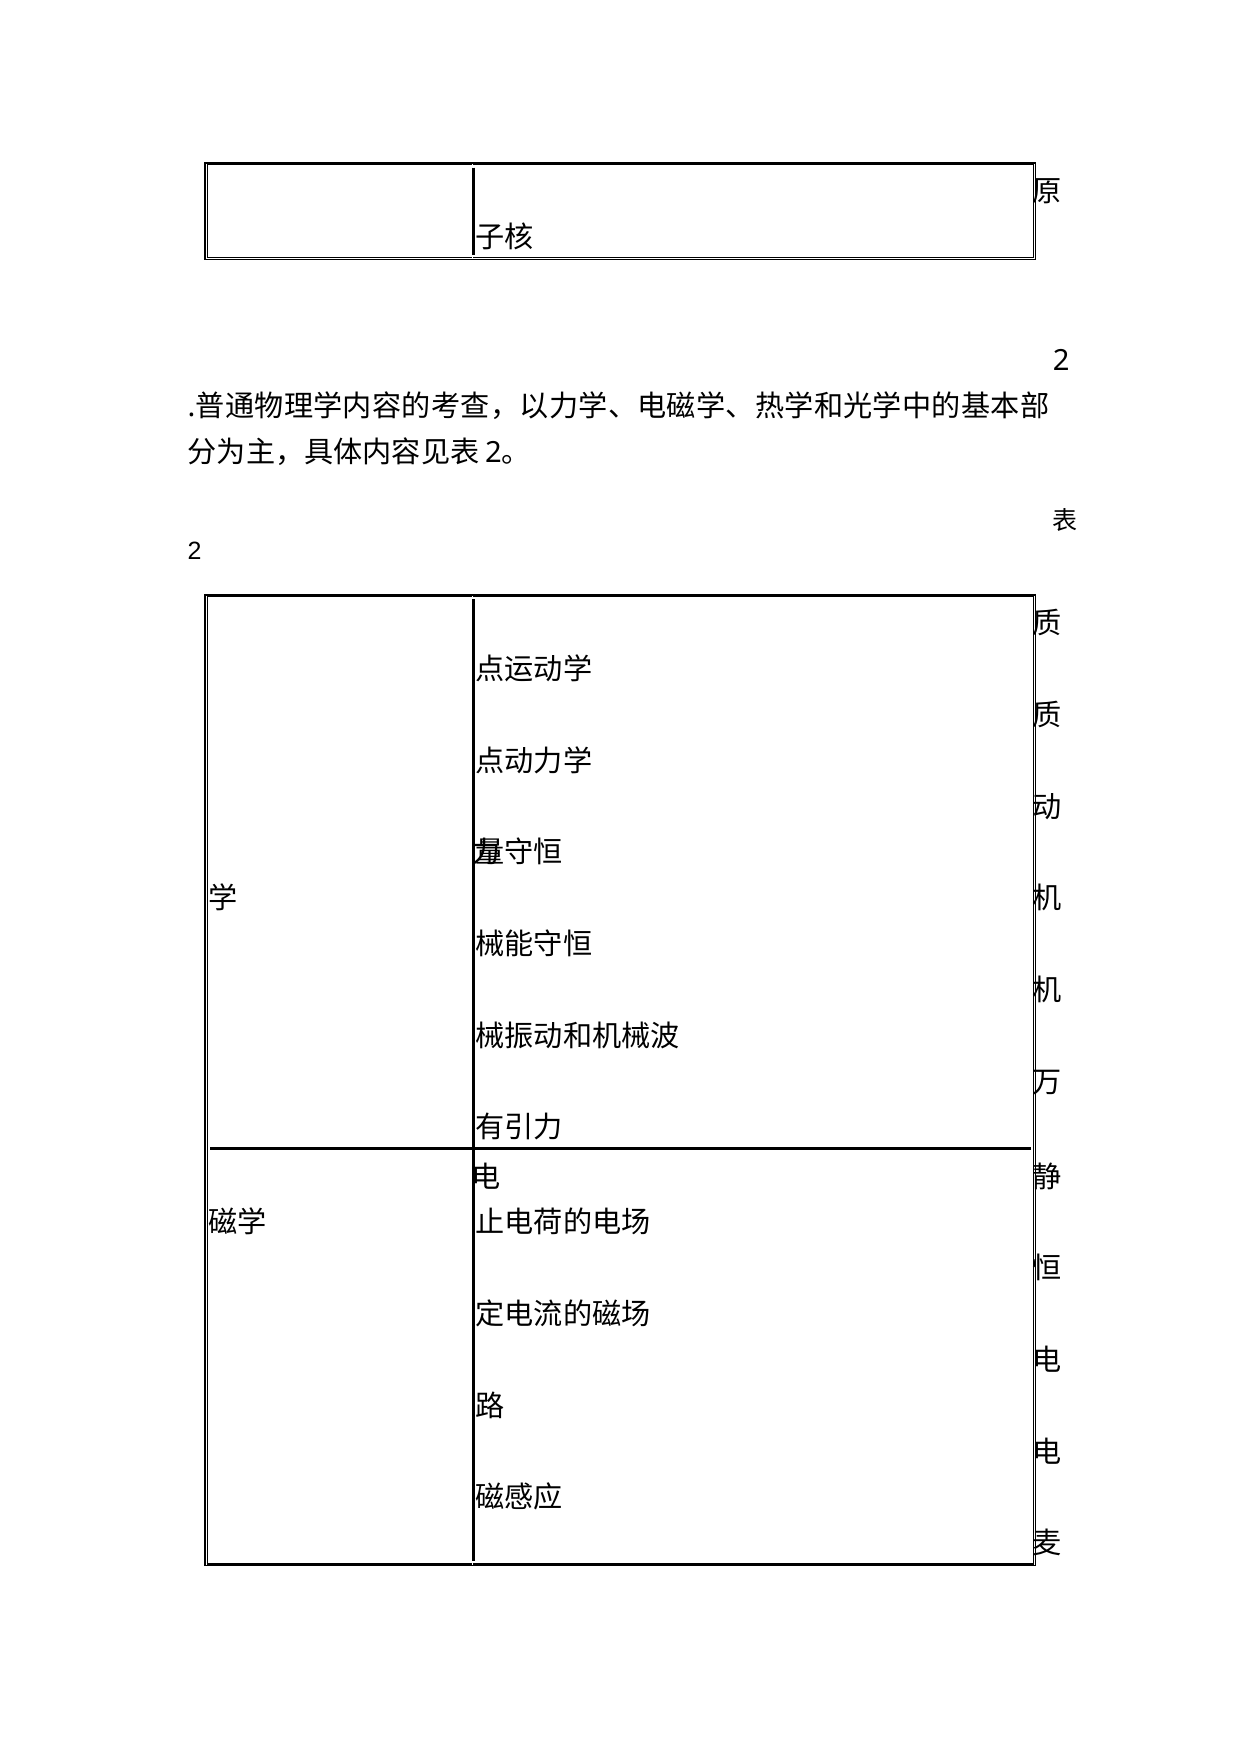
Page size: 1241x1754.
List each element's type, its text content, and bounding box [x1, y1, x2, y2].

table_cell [473, 1147, 1033, 1563]
table_header 力学 [208, 596, 473, 1147]
table_cell 动量守恒定律 原子结构 原子核 [473, 165, 1033, 257]
table_cell 选修3－5 [208, 164, 473, 257]
text 2.普通物理学内容的考查，以力学、电磁学、热学和光学中的基本部分为主，具体内容见表2。 [187, 334, 1053, 471]
text 表2 [187, 500, 1053, 565]
table_header 质点运动学 质点动力学 动量守恒 机械能守恒 机械振动和机械波 万有引力 [473, 597, 1033, 1147]
table_cell 电磁学 [208, 1147, 473, 1563]
